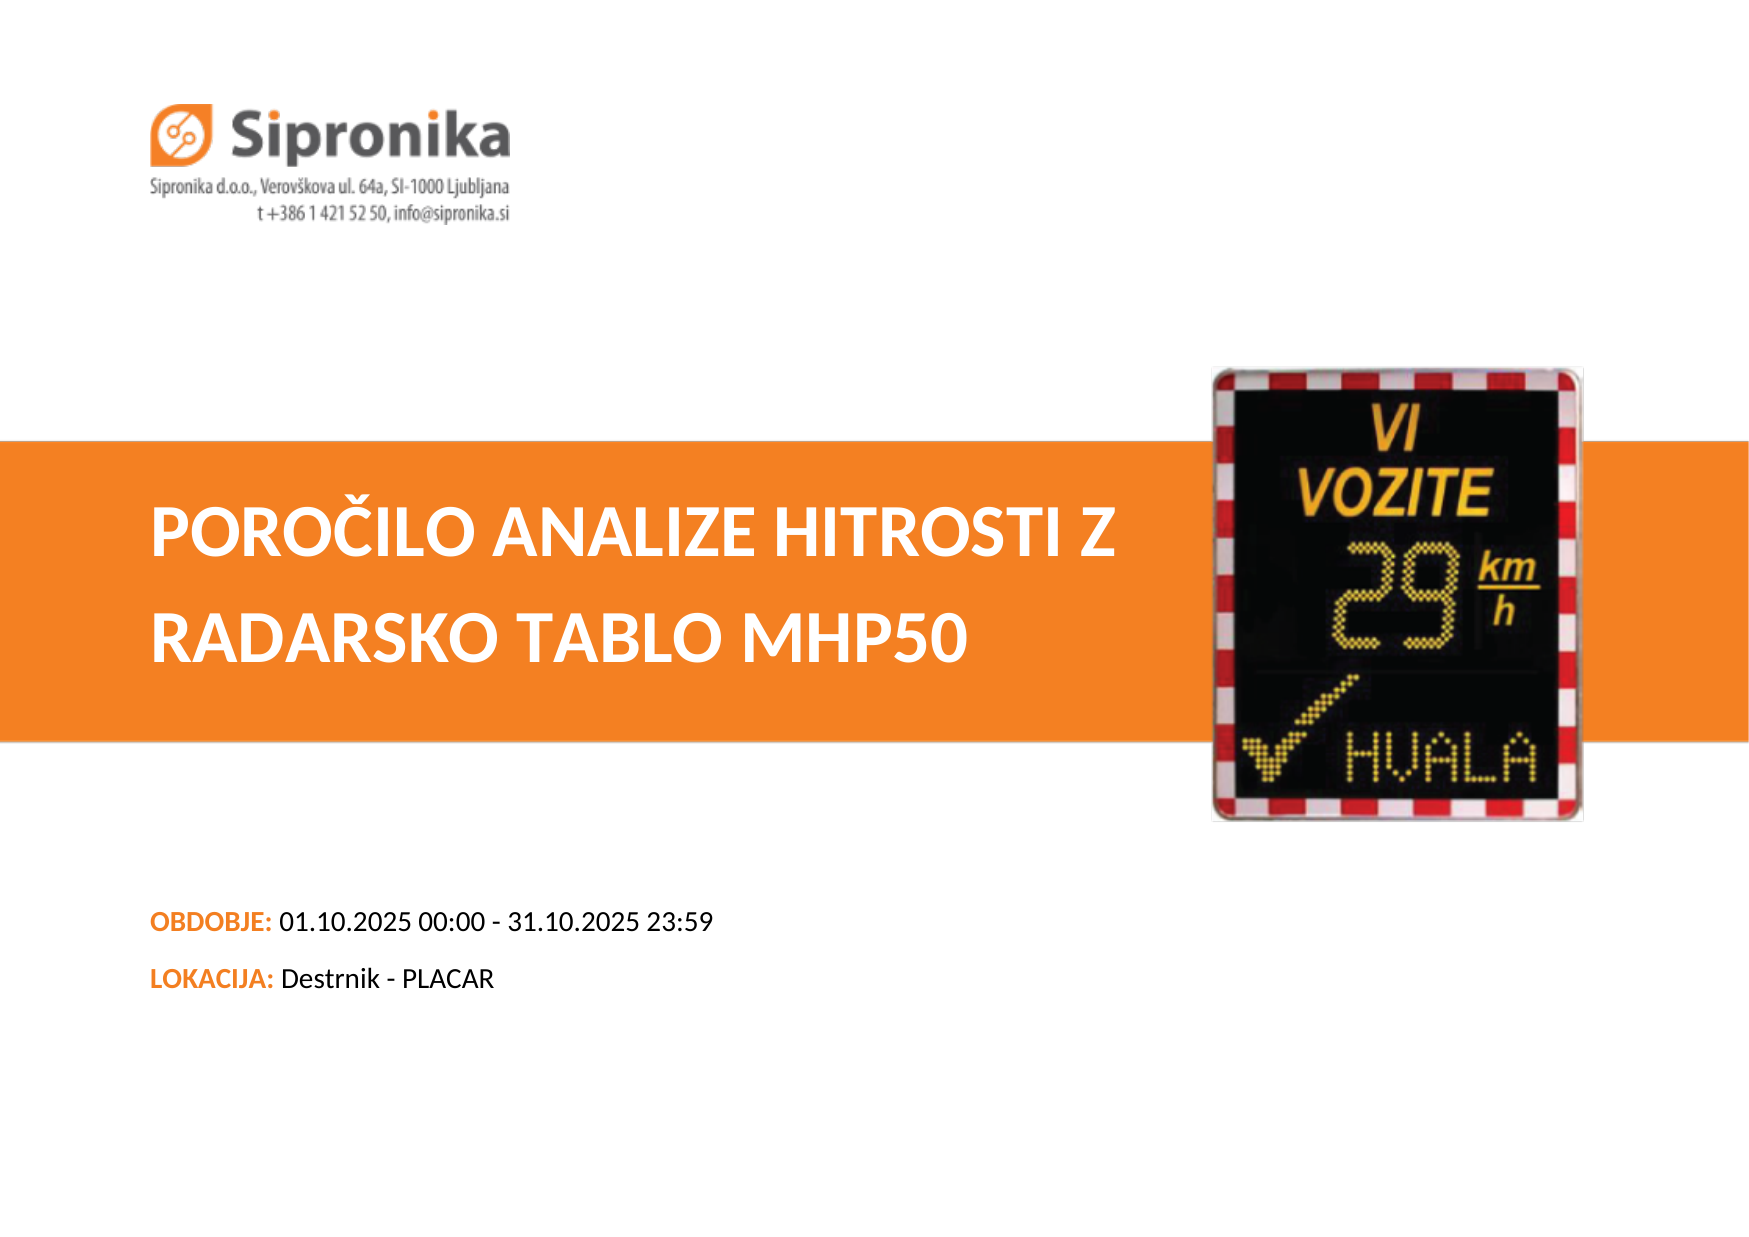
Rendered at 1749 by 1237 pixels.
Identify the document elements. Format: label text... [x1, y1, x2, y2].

text LOKACIJA: Destrnik - PLACAR [150, 960, 1599, 996]
text OBDOBJE: 01.10.2025 00:00 - 31.10.2025 23:59 [150, 903, 1599, 938]
picture [0, 0, 1749, 1232]
text POROČILO ANALIZE HITROSTI Z RADARSKO TABLO MHP50 [150, 484, 1599, 681]
